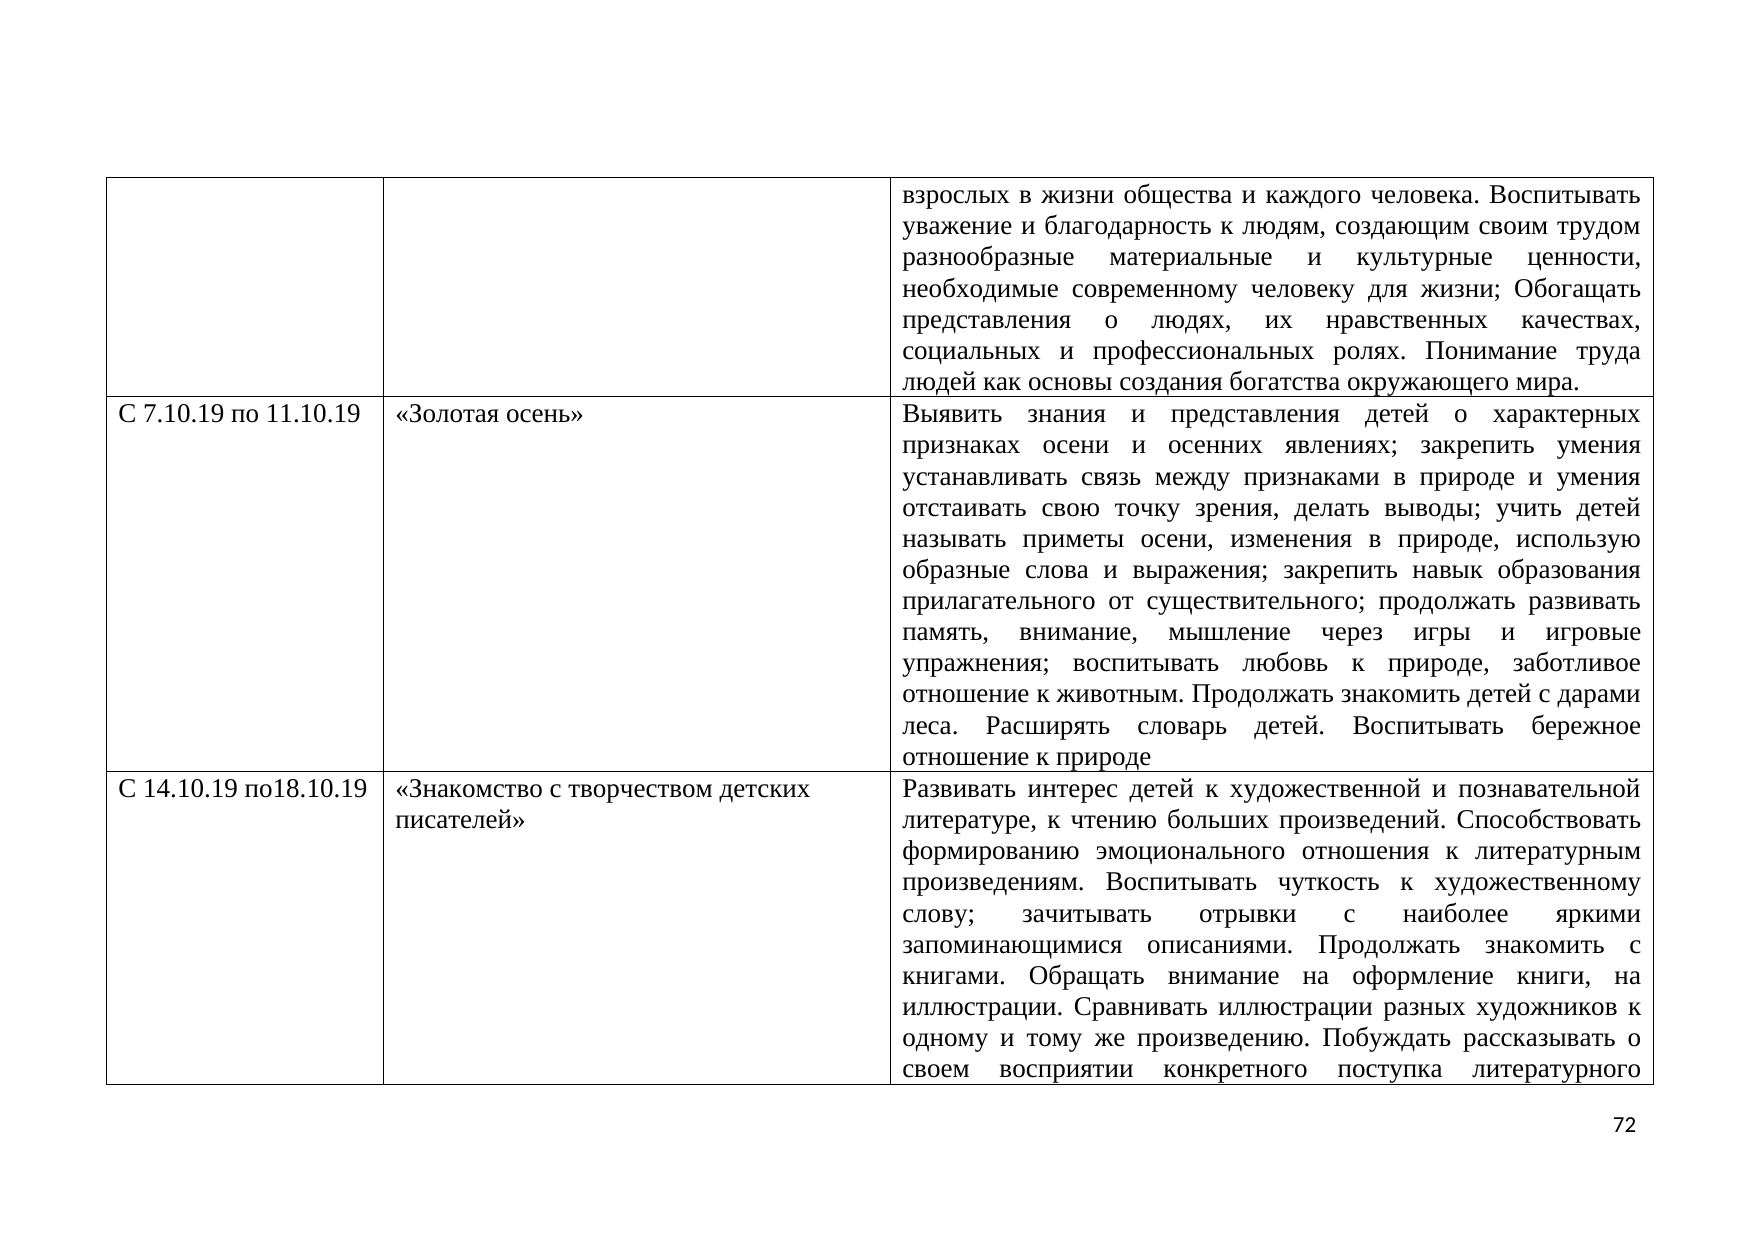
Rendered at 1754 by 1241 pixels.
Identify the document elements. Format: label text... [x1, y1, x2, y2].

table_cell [384, 178, 890, 396]
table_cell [107, 178, 383, 396]
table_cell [891, 178, 1653, 396]
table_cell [384, 772, 890, 1083]
table_cell С 7.10.19 по 11.10.19 [107, 397, 383, 771]
table_cell «Золотая осень» [384, 397, 890, 771]
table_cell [107, 772, 383, 1083]
table_cell Выявить знания и представления детей о характерных признаках осени и осенних явлениях; закрепить умения устанавливать связь между признаками в природе и умения отстаивать свою точку зрения, делать выводы; учить детей называть приметы осени, изменения в природе, использую образные слова и выражения; закрепить навык образования прилагательного от существительного; продолжать развивать память, внимание, мышление через игры и игровые упражнения; воспитывать любовь к природе, заботливое отношение к животным. Продолжать знакомить детей с дарами леса. Расширять словарь детей. Воспитывать бережное отношение к природе [891, 397, 1653, 771]
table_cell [891, 772, 1653, 1083]
